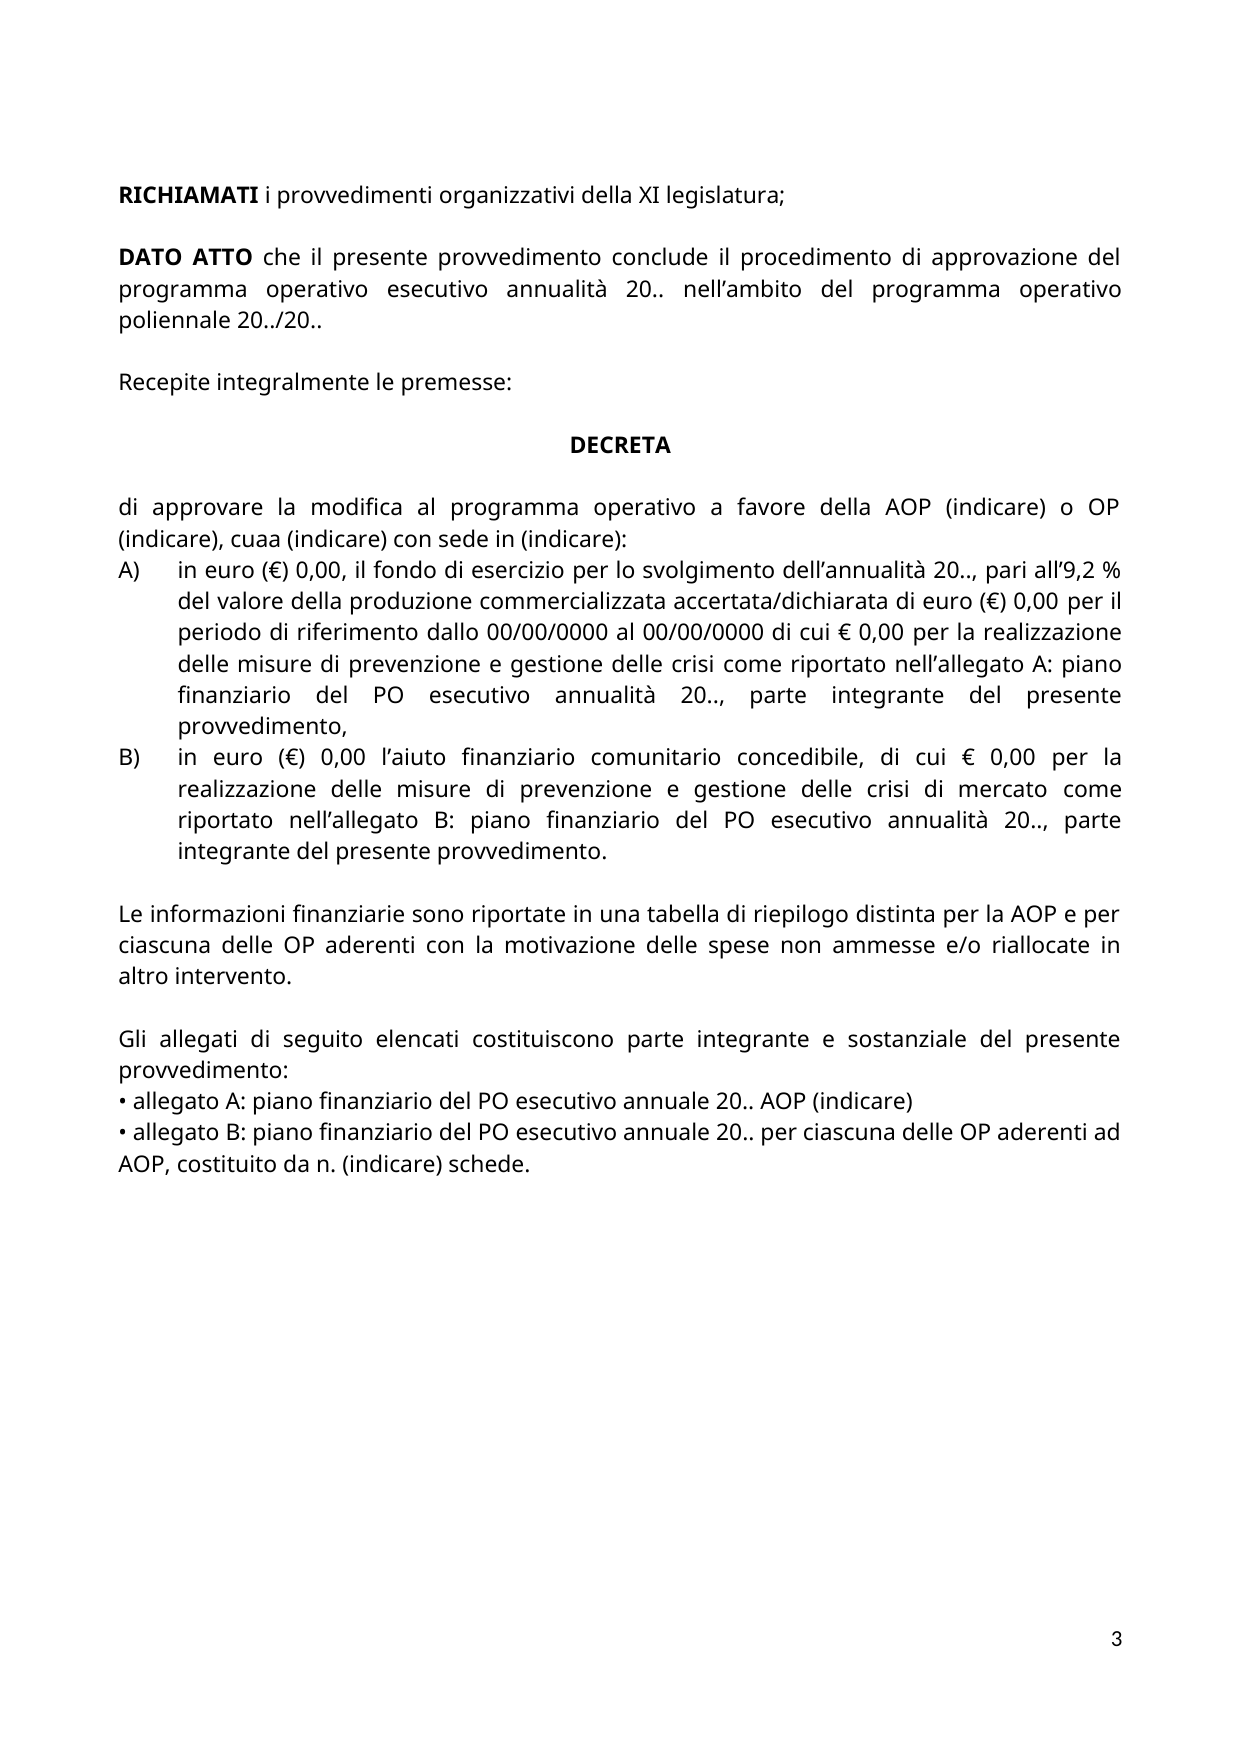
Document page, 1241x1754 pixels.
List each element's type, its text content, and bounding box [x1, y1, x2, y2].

text RICHIAMATI i provvedimenti organizzativi della XI legislatura; [118, 179, 1122, 210]
text DECRETA [118, 429, 1122, 460]
text • allegato A: piano finanziario del PO esecutivo annuale 20.. AOP (indicare) [118, 1085, 1122, 1116]
text di approvare la modifica al programma operativo a favore della AOP (indicare) o OP (indicare), cuaa (indicare) con sede in (indicare): [118, 491, 1122, 554]
text Recepite integralmente le premesse: [118, 366, 1122, 398]
text • allegato B: piano finanziario del PO esecutivo annuale 20.. per ciascuna delle OP aderenti ad AOP, costituito da n. (indicare) schede. [118, 1116, 1122, 1179]
text DATO ATTO che il presente provvedimento conclude il procedimento di approvazione del programma operativo esecutivo annualità 20.. nell’ambito del programma operativo poliennale 20../20.. [118, 241, 1122, 335]
text Gli allegati di seguito elencati costituiscono parte integrante e sostanziale del presente provvedimento: [118, 1023, 1122, 1085]
list in euro (€) 0,00, il fondo di esercizio per lo svolgimento dell’annualità 20.., pari all’9,2 % del valore della produzione commercializzata accertata/dichiarata di euro (€) 0,00 per il periodo di riferimento dallo 00/00/0000 al 00/00/0000 di cui € 0,00 per la realizzazione delle misure di prevenzione e gestione delle crisi come riportato nell’allegato A: piano finanziario del PO esecutivo annualità 20.., parte integrante del presente provvedimento, [118, 554, 1122, 741]
text Le informazioni finanziarie sono riportate in una tabella di riepilogo distinta per la AOP e per ciascuna delle OP aderenti con la motivazione delle spese non ammesse e/o riallocate in altro intervento. [118, 898, 1122, 991]
list in euro (€) 0,00 l’aiuto finanziario comunitario concedibile, di cui € 0,00 per la realizzazione delle misure di prevenzione e gestione delle crisi di mercato come riportato nell’allegato B: piano finanziario del PO esecutivo annualità 20.., parte integrante del presente provvedimento. [118, 741, 1122, 866]
